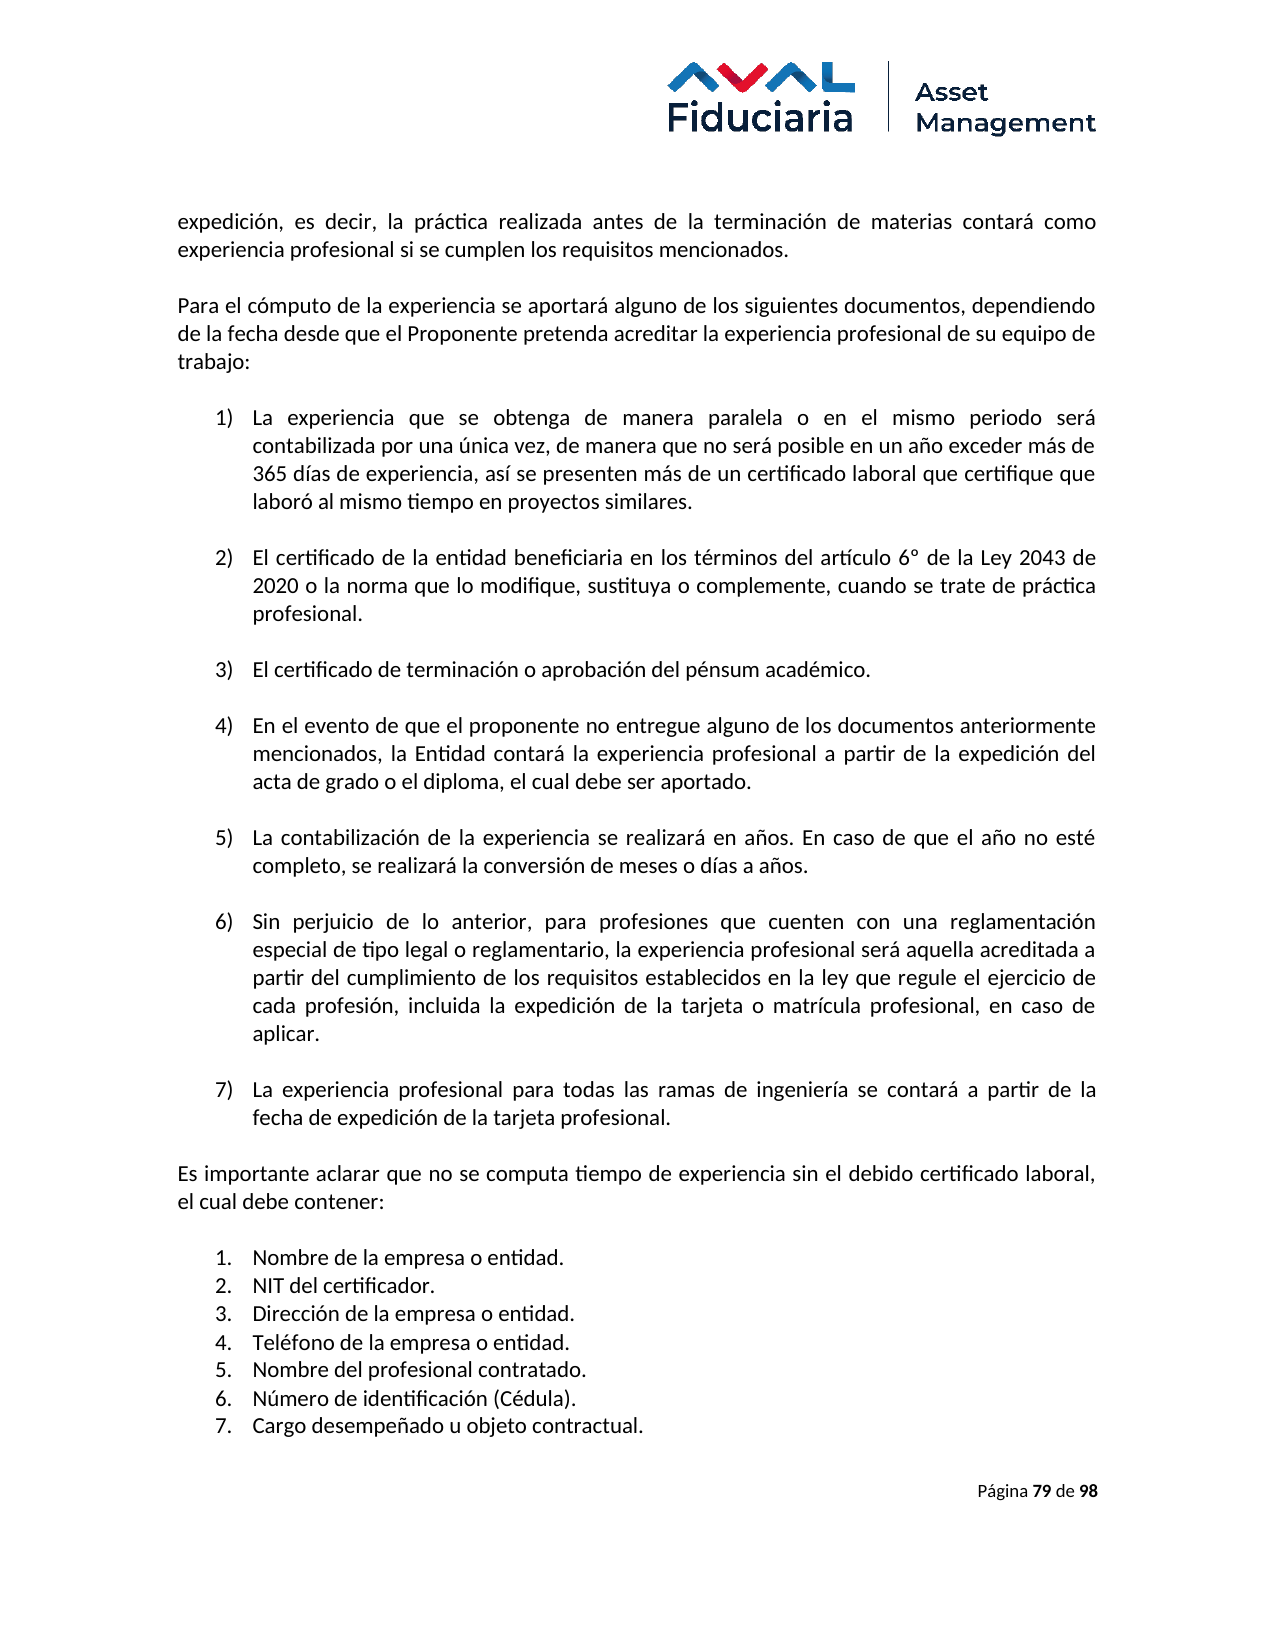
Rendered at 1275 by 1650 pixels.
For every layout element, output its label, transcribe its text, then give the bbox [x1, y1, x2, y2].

list El certificado de la entidad beneficiaria en los términos del artículo 6º de la Ley 2043 de 2020 o la norma que lo modifique, sustituya o complemente, cuando se trate de práctica profesional. [215, 543, 1098, 627]
list NIT del certificador. [215, 1272, 1098, 1299]
list Teléfono de la empresa o entidad. [215, 1328, 1098, 1356]
list En el evento de que el proponente no entregue alguno de los documentos anteriormente mencionados, la Entidad contará la experiencia profesional a partir de la expedición del acta de grado o el diploma, el cual debe ser aportado. [215, 711, 1098, 795]
picture [665, 59, 1098, 139]
list La experiencia profesional para todas las ramas de ingeniería se contará a partir de la fecha de expedición de la tarjeta profesional. [215, 1075, 1098, 1131]
list Cargo desempeñado u objeto contractual. [215, 1412, 1098, 1440]
text Para el cómputo de la experiencia se aportará alguno de los siguientes documentos, dependiendo de la fecha desde que el Proponente pretenda acreditar la experiencia profesional de su equipo de trabajo: [177, 291, 1098, 375]
list Número de identificación (Cédula). [215, 1384, 1098, 1412]
list Nombre de la empresa o entidad. [215, 1243, 1098, 1272]
text Es importante aclarar que no se computa tiempo de experiencia sin el debido certificado laboral, el cual debe contener: [177, 1159, 1098, 1216]
list Dirección de la empresa o entidad. [215, 1299, 1098, 1328]
list La contabilización de la experiencia se realizará en años. En caso de que el año no esté completo, se realizará la conversión de meses o días a años. [215, 823, 1098, 879]
list Nombre del profesional contratado. [215, 1356, 1098, 1384]
list Sin perjuicio de lo anterior, para profesiones que cuenten con una reglamentación especial de tipo legal o reglamentario, la experiencia profesional será aquella acreditada a partir del cumplimiento de los requisitos establecidos en la ley que regule el ejercicio de cada profesión, incluida la expedición de la tarjeta o matrícula profesional, en caso de aplicar. [215, 907, 1098, 1047]
list El certificado de terminación o aprobación del pénsum académico. [215, 655, 1098, 683]
list La experiencia que se obtenga de manera paralela o en el mismo periodo será contabilizada por una única vez, de manera que no será posible en un año exceder más de 365 días de experiencia, así se presenten más de un certificado laboral que certifique que laboró al mismo tiempo en proyectos similares. [215, 403, 1098, 515]
